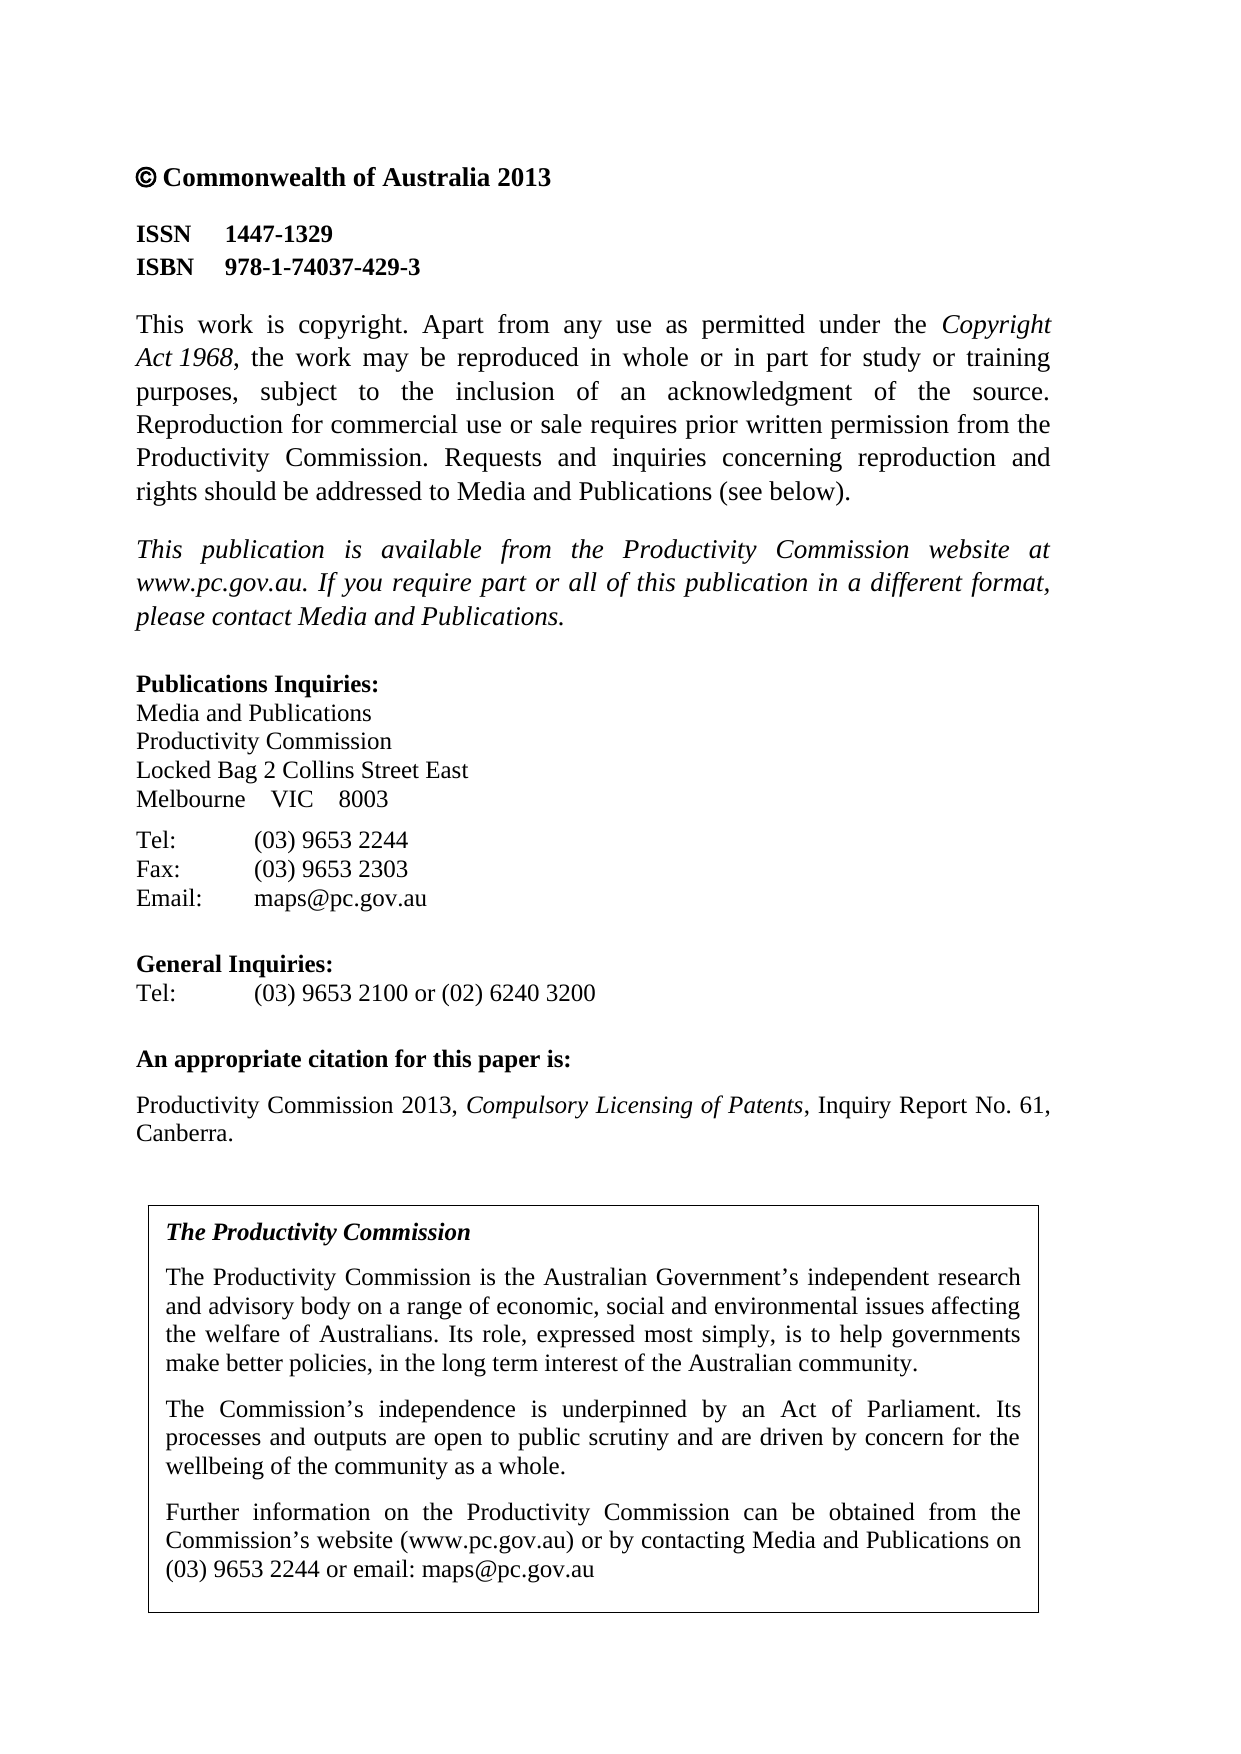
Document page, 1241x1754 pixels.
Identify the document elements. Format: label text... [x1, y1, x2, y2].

text Tel: (03) 9653 2100 or (02) 6240 3200 [136, 978, 1051, 1007]
text Productivity Commission 2013, Compulsory Licensing of Patents, Inquiry Report No. 61, Canberra. [136, 1090, 1051, 1147]
text This work is copyright. Apart from any use as permitted under the Copyright Act 1968, the work may be reproduced in whole or in part for study or training purposes, subject to the inclusion of an acknowledgment of the source. Reproduction for commercial use or sale requires prior written permission from the Productivity Commission. Requests and inquiries concerning reproduction and rights should be addressed to Media and Publications (see below). [136, 306, 1051, 506]
text Locked Bag [136, 755, 1051, 784]
text VIC 8003 [136, 784, 1051, 813]
text Publications Inquiries: [136, 664, 1051, 698]
text The Productivity Commission is the Australian Government’s independent research and advisory body on a range of economic, social and environmental issues affecting the welfare of Australians. Its role, expressed most simply, is to help governments make better policies, in the long term interest of the Australian community. [149, 1251, 1038, 1377]
text General Inquiries: [136, 945, 1051, 978]
text Commonwealth of Australia 2013 [136, 160, 963, 193]
text The Commission’s independence is underpinned by an Act of Parliament. Its processes and outputs are open to public scrutiny and are driven by concern for the wellbeing of the community as a whole. [149, 1382, 1038, 1480]
text Media and Publications [136, 698, 1051, 726]
text Productivity Commission [136, 726, 1051, 755]
text Fax: (03) 9653 2303 Email: maps@pc.gov.au [136, 854, 1051, 911]
text This publication is available from the Productivity Commission website at www.pc.gov.au. If you require part or all of this publication in a different format, please contact Media and Publications. [136, 531, 1051, 631]
text An appropriate citation for this paper is: [136, 1044, 1051, 1073]
text Further information on the Productivity Commission can be obtained from the Commission’s website (www.pc.gov.au) or by contacting Media and Publications on (03) 9653 2244 or email: maps@pc.gov.au [149, 1485, 1038, 1612]
subtitle The Productivity Commission [149, 1206, 1038, 1245]
text ISSN 1447-1329 ISBN 978-1-74037-429-3 [136, 214, 1051, 281]
text Tel: (03) 9653 2244 [136, 825, 1051, 854]
